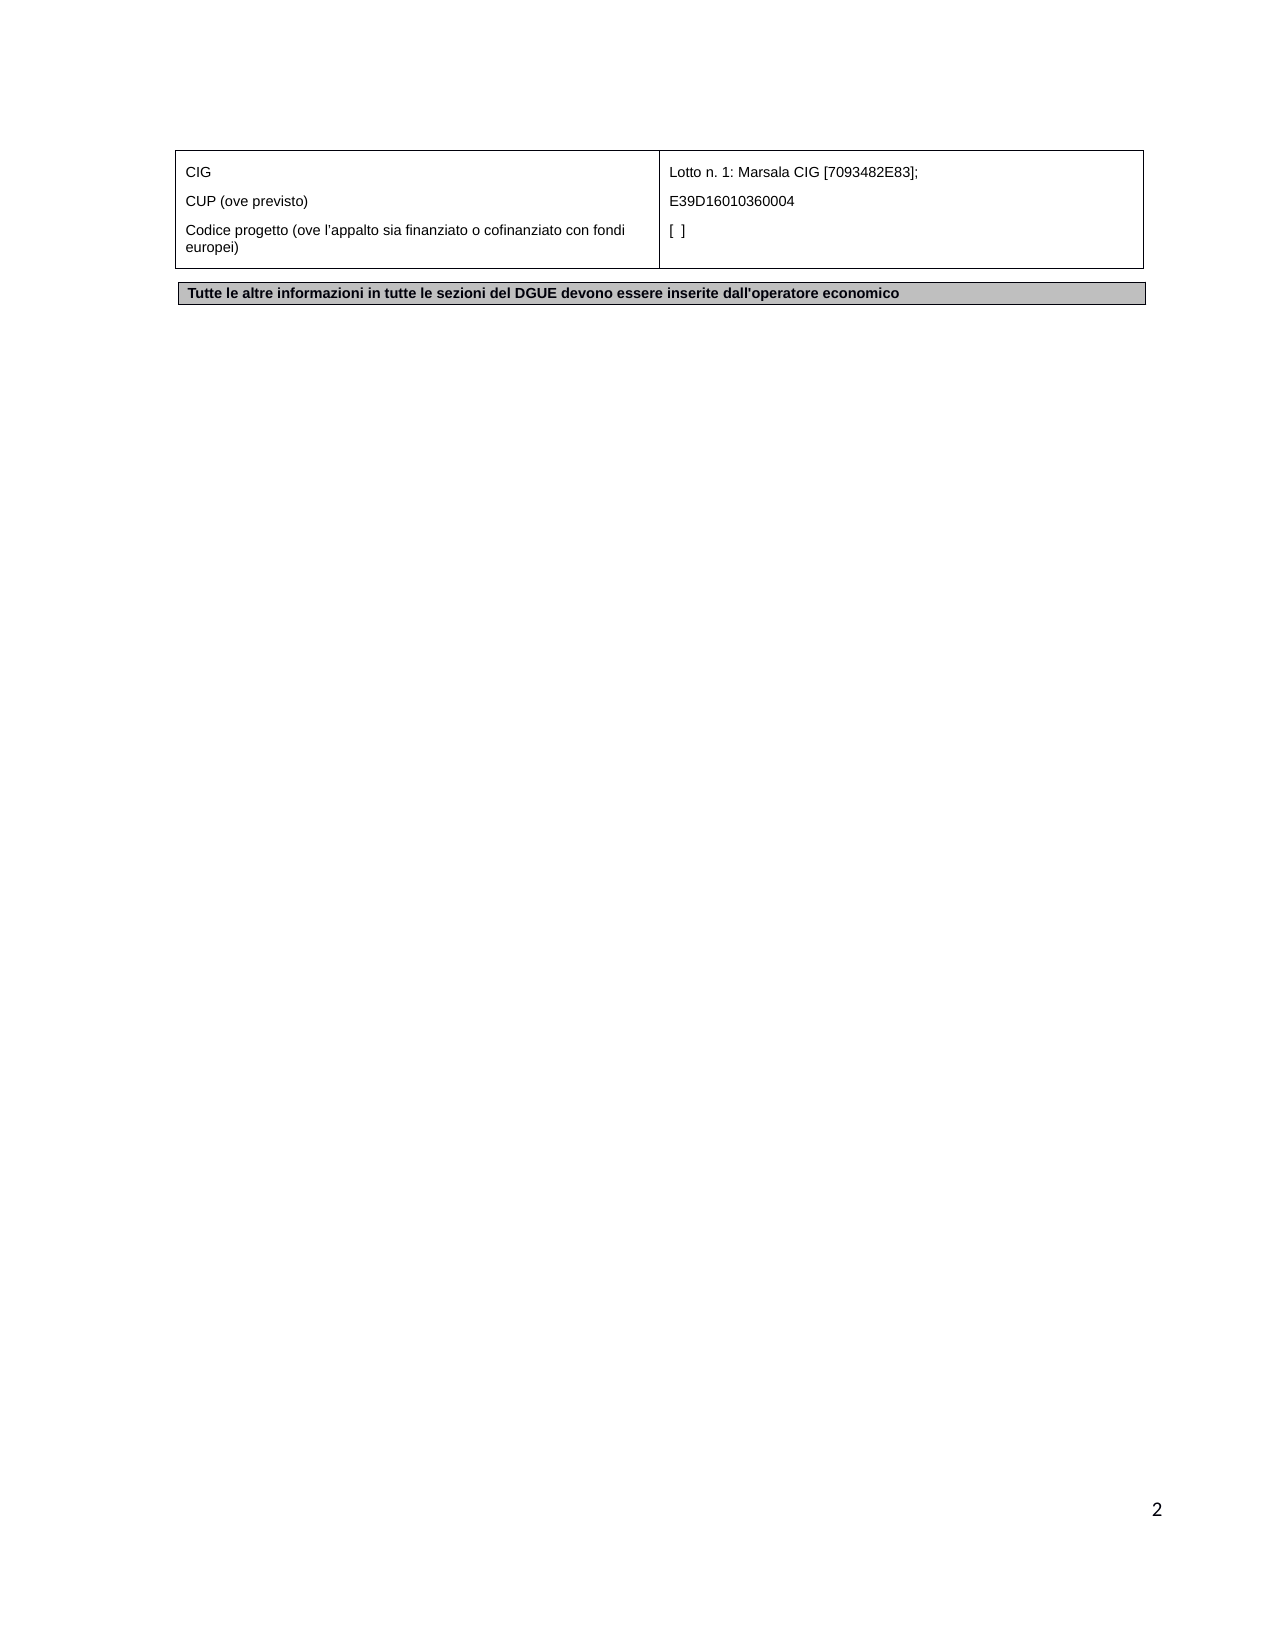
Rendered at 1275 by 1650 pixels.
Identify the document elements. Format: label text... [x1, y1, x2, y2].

text Tutte le altre informazioni in tutte le sezioni del DGUE devono essere inserite dall'operatore economico [179, 283, 1145, 304]
table_cell CIG CUP (ove previsto) Codice progetto (ove l’appalto sia finanziato o cofinanziato con fondi europei) [176, 151, 659, 268]
table_cell Lotto n. 1: Marsala CIG [7093482E83]; E39D16010360004 [ ] [660, 151, 1143, 268]
